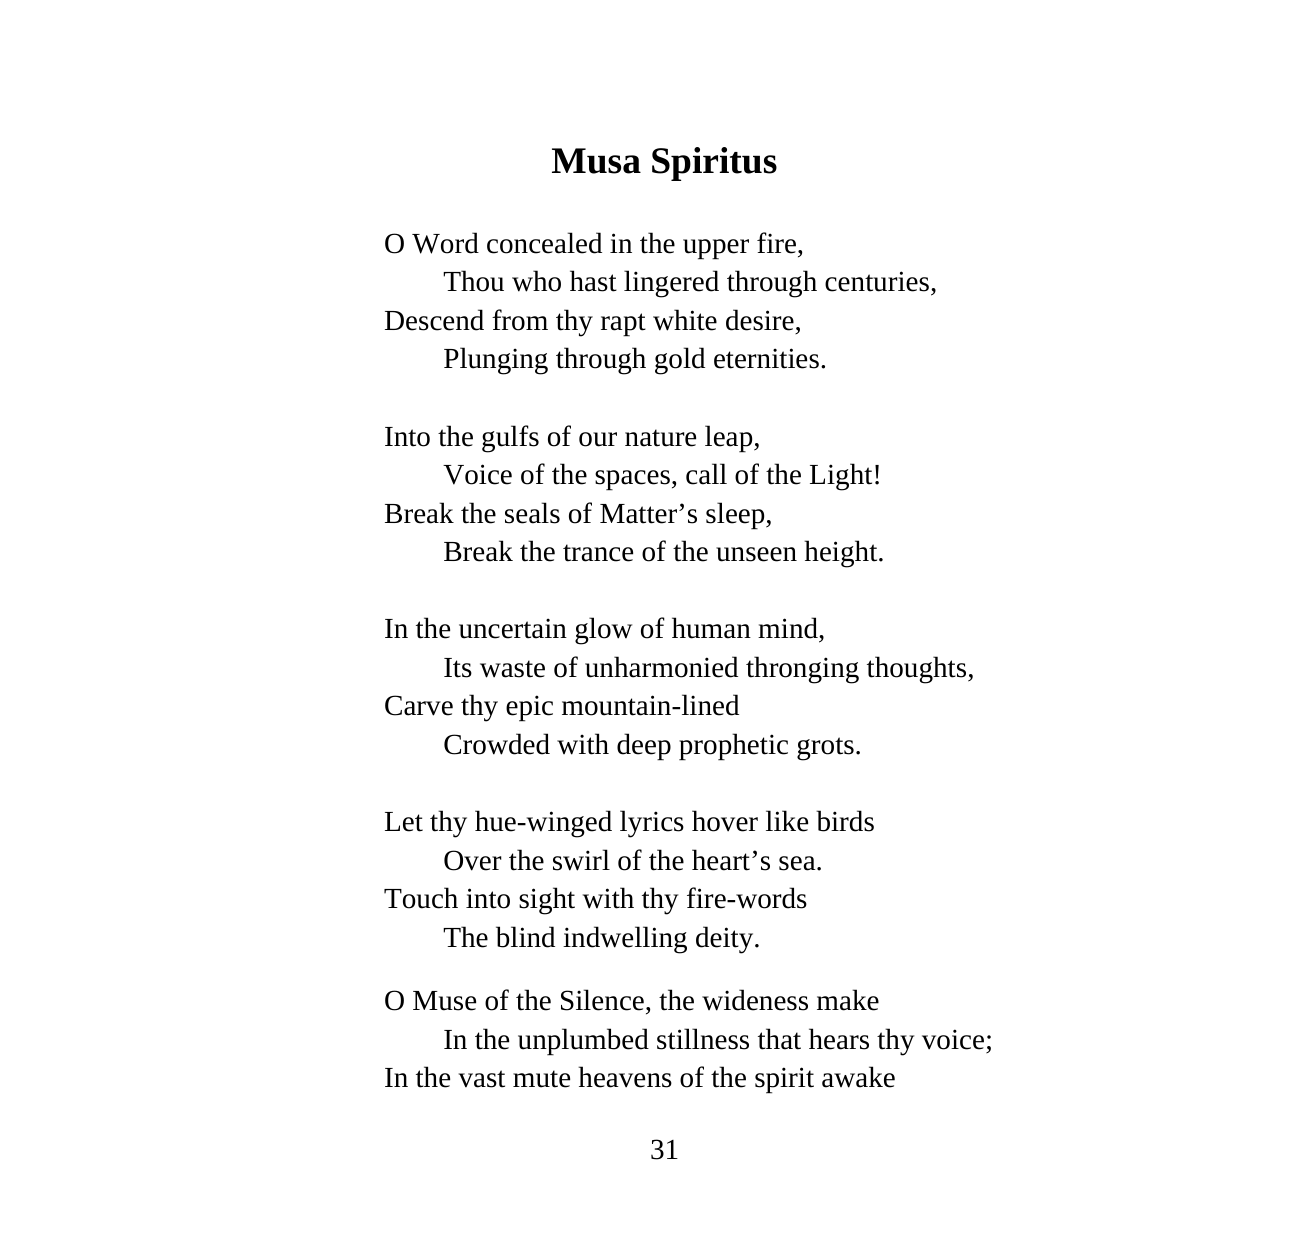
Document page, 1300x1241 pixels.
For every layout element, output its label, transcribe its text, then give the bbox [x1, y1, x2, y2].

text Its waste of unharmonied thronging thoughts, [443, 650, 1211, 683]
text Descend from thy rapt white desire, [384, 303, 1211, 337]
text Let thy hue-winged lyrics hover like birds [384, 804, 1211, 838]
text Plunging through gold eternities. [443, 342, 1211, 375]
text Crowded with deep prophetic grots. [443, 727, 1211, 761]
text Voice of the spaces, call of the Light! [443, 457, 1211, 491]
text In the unplumbed stillness that hears thy voice; [443, 1022, 1211, 1055]
text Thou who hast lingered through centuries, [443, 264, 1211, 298]
text Carve thy epic mountain-lined [384, 688, 1211, 722]
text Into the gulfs of our nature leap, [384, 419, 1211, 452]
text Over the swirl of the heart’s sea. [443, 843, 1211, 876]
text Break the seals of Matter’s sleep, [384, 496, 1211, 529]
text In the uncertain glow of human mind, [384, 611, 1211, 645]
text Touch into sight with thy fire-words [384, 881, 1211, 915]
text In the vast mute heavens of the spirit awake [384, 1060, 1211, 1094]
text O Muse of the Silence, the wideness make [384, 983, 1211, 1017]
text Break the trance of the unseen height. [443, 534, 1211, 568]
subtitle Musa Spiritus [118, 139, 1211, 182]
text The blind indwelling deity. [443, 920, 1211, 953]
text O Word concealed in the upper fire, [384, 226, 1211, 259]
